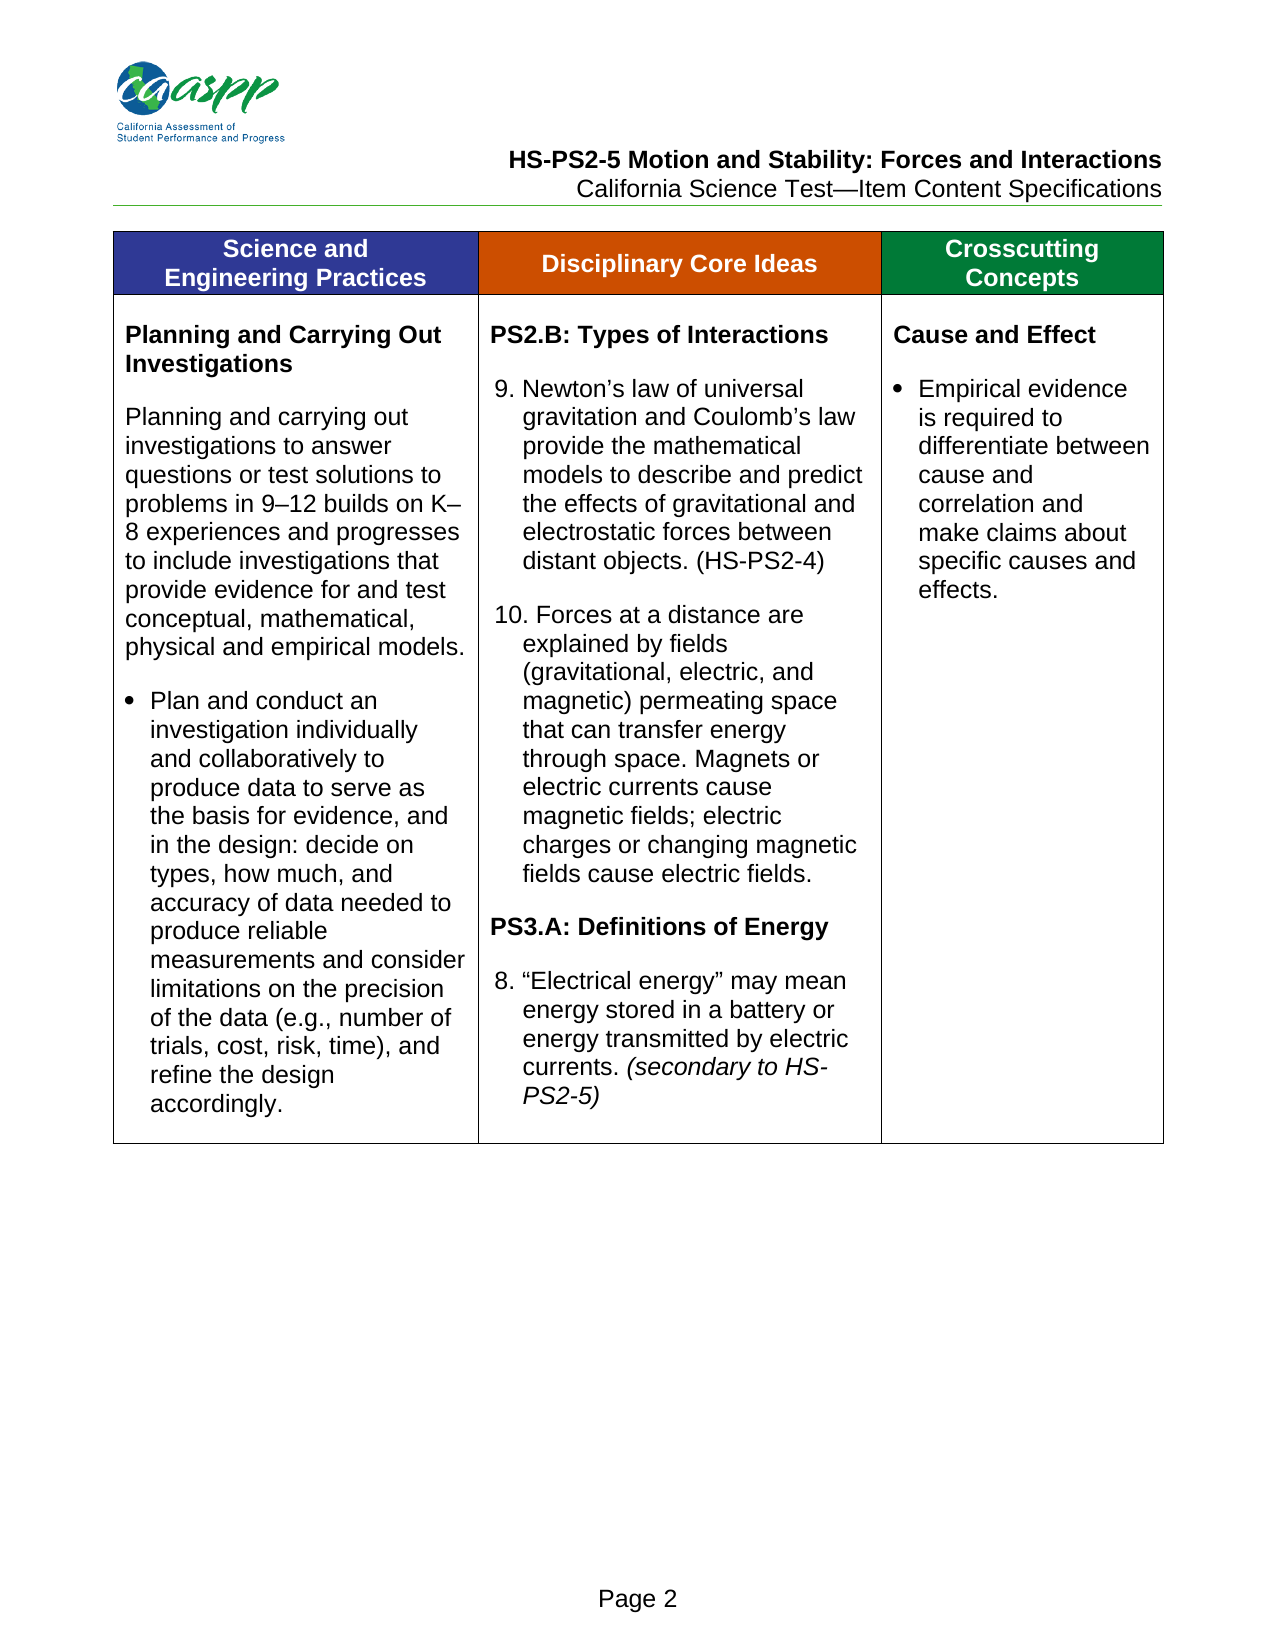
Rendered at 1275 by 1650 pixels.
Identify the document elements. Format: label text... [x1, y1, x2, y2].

table_cell Cause and Effect Empirical evidence is required to differentiate between cause and correlation and make claims about specific causes and effects. [882, 295, 1163, 1142]
table_cell PS2.B: Types of Interactions 9. Newton’s law of universal gravitation and Coulomb’s law provide the mathematical models to describe and predict the effects of gravitational and electrostatic forces between distant objects. (HS-PS2-4) 10. Forces at a distance are explained by fields (gravitational, electric, and magnetic) permeating space that can transfer energy through space. Magnets or electric currents cause magnetic fields; electric charges or changing magnetic fields cause electric fields. PS3.A: Definitions of Energy 8. “Electrical energy” may mean energy stored in a battery or energy transmitted by electric currents. (secondary to HS-PS2-5) [479, 295, 881, 1142]
picture [112, 60, 287, 146]
table_cell Planning and Carrying Out Investigations Planning and carrying out investigations to answer questions or test solutions to problems in 9–12 builds on K–8 experiences and progresses to include investigations that provide evidence for and test conceptual, mathematical, physical and empirical models. Plan and conduct an investigation individually and collaboratively to produce data to serve as the basis for evidence, and in the design: decide on types, how much, and accuracy of data needed to produce reliable measurements and consider limitations on the precision of the data (e.g., number of trials, cost, risk, time), and refine the design accordingly. [114, 295, 478, 1142]
table_header Science and Engineering Practices [114, 232, 478, 294]
table_header Disciplinary Core Ideas [479, 232, 881, 294]
table_header Crosscutting Concepts [882, 232, 1163, 294]
